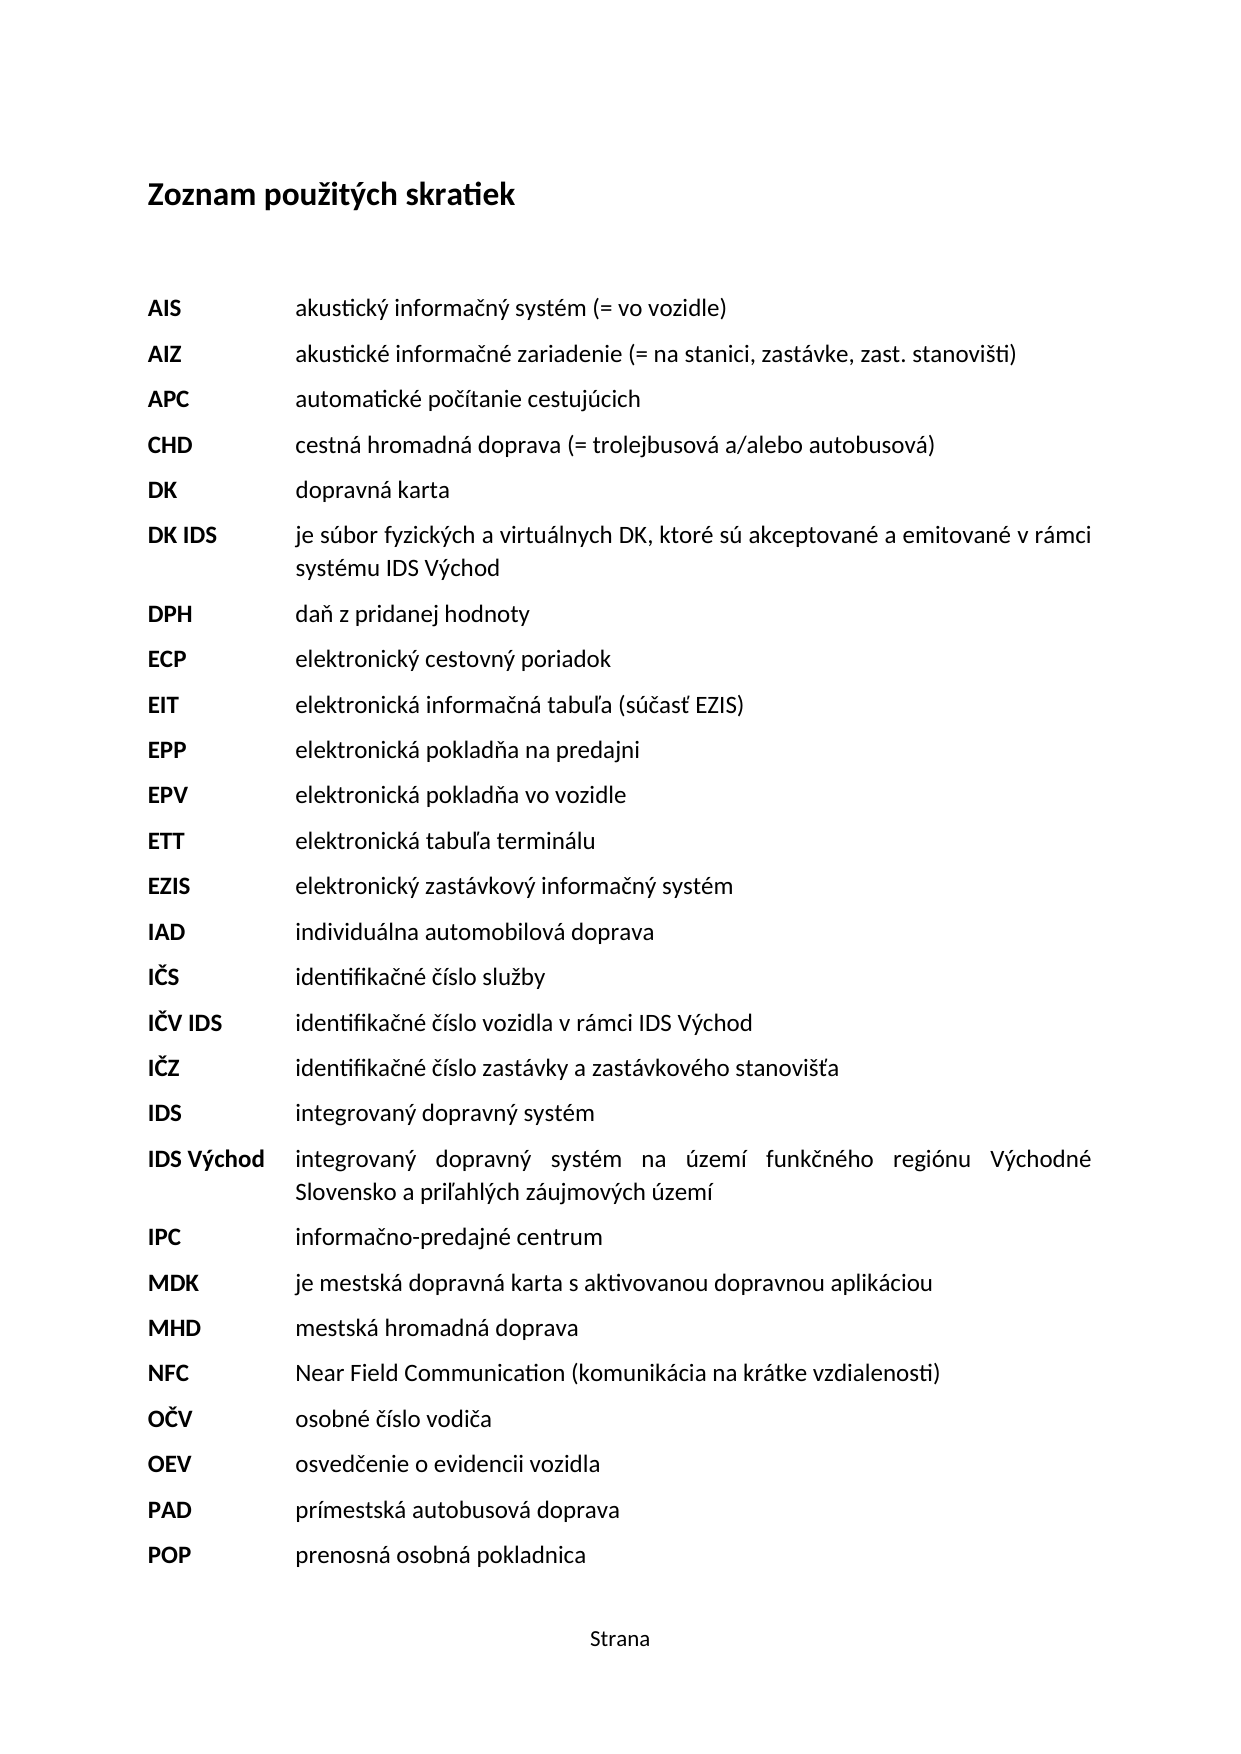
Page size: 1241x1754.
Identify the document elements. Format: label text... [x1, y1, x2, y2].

text POP prenosná osobná pokladnica [148, 1539, 1093, 1570]
text EIT elektronická informačná tabuľa (súčasť EZIS) [148, 689, 1093, 719]
subtitle Zoznam použitých skratiek [148, 173, 1093, 213]
text DK dopravná karta [148, 474, 1093, 505]
text IAD individuálna automobilová doprava [148, 916, 1093, 946]
text DPH daň z pridanej hodnoty [148, 598, 1093, 628]
text IDS integrovaný dopravný systém [148, 1097, 1093, 1128]
text AIZ akustické informačné zariadenie (= na stanici, zastávke, zast. stanovišti) [148, 338, 1093, 368]
text PAD prímestská autobusová doprava [148, 1494, 1093, 1524]
text ECP elektronický cestovný poriadok [148, 643, 1093, 674]
text IČS identifikačné číslo služby [148, 961, 1093, 992]
text ETT elektronická tabuľa terminálu [148, 825, 1093, 856]
text MHD mestská hromadná doprava [148, 1312, 1093, 1343]
text EPP elektronická pokladňa na predajni [148, 734, 1093, 765]
text MDK je mestská dopravná karta s aktivovanou dopravnou aplikáciou [148, 1267, 1093, 1297]
text IDS Východ integrovaný dopravný systém na území funkčného regiónu Východné Slovensko a priľahlých záujmových území [148, 1143, 1093, 1206]
text CHD cestná hromadná doprava (= trolejbusová a/alebo autobusová) [148, 429, 1093, 459]
text AIS akustický informačný systém (= vo vozidle) [148, 292, 1093, 323]
text OEV osvedčenie o evidencii vozidla [148, 1448, 1093, 1479]
text EPV elektronická pokladňa vo vozidle [148, 779, 1093, 810]
text IPC informačno-predajné centrum [148, 1221, 1093, 1252]
text IČV IDS identifikačné číslo vozidla v rámci IDS Východ [148, 1007, 1093, 1037]
text EZIS elektronický zastávkový informačný systém [148, 870, 1093, 901]
text APC automatické počítanie cestujúcich [148, 383, 1093, 414]
text DK IDS je súbor fyzických a virtuálnych DK, ktoré sú akceptované a emitované v rámci systému IDS Východ [148, 519, 1093, 583]
text IČZ identifikačné číslo zastávky a zastávkového stanovišťa [148, 1052, 1093, 1083]
text NFC Near Field Communication (komunikácia na krátke vzdialenosti) [148, 1357, 1093, 1388]
text OČV osobné číslo vodiča [148, 1403, 1093, 1433]
